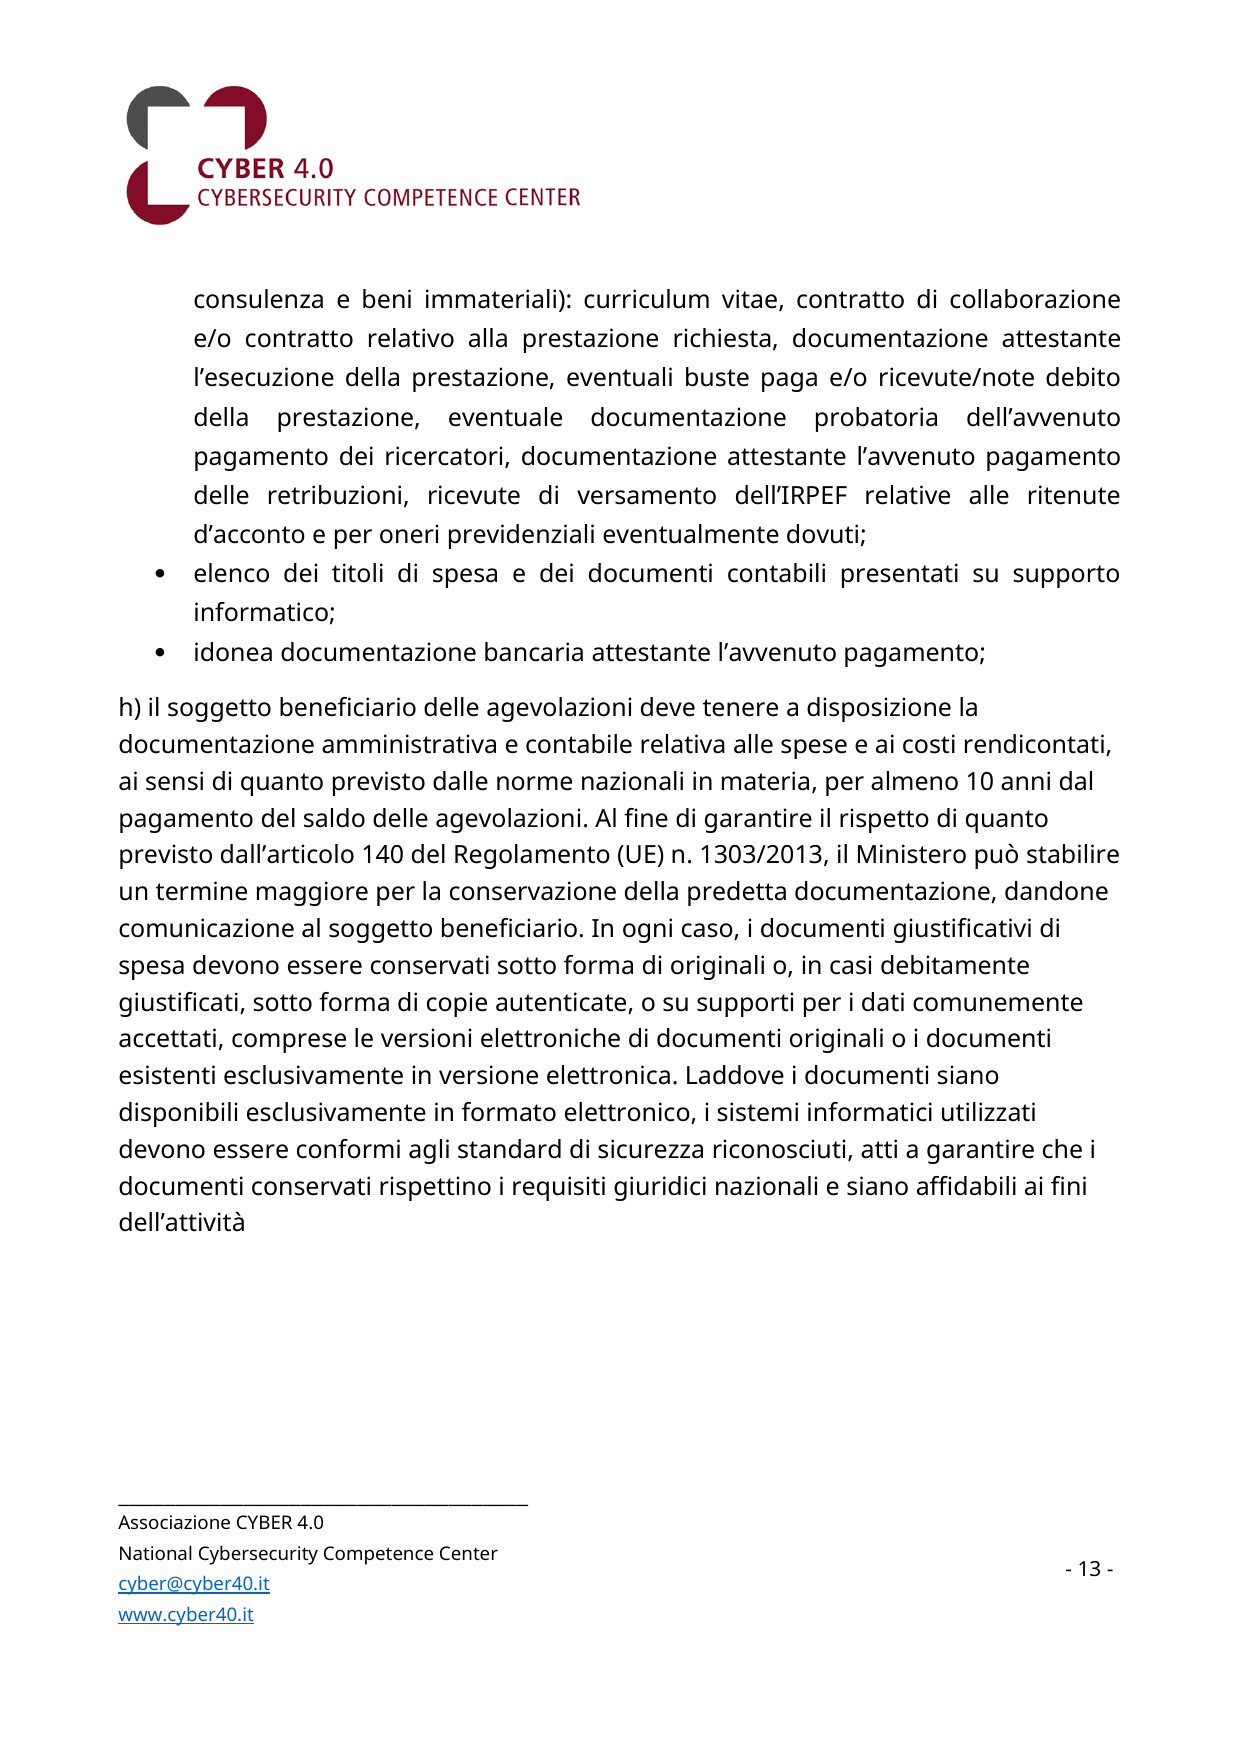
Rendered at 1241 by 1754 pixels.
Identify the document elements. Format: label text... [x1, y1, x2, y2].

list idonea documentazione bancaria attestante l’avvenuto pagamento; [156, 634, 1122, 668]
text h) il soggetto beneficiario delle agevolazioni deve tenere a disposizione la documentazione amministrativa e contabile relativa alle spese e ai costi rendicontati, ai sensi di quanto previsto dalle norme nazionali in materia, per almeno 10 anni dal pagamento del saldo delle agevolazioni. Al fine di garantire il rispetto di quanto previsto dall’articolo 140 del Regolamento (UE) n. 1303/2013, il Ministero può stabilire un termine maggiore per la conservazione della predetta documentazione, dandone comunicazione al soggetto beneficiario. In ogni caso, i documenti giustificativi di spesa devono essere conservati sotto forma di originali o, in casi debitamente giustificati, sotto forma di copie autenticate, o su supporti per i dati comunemente accettati, comprese le versioni elettroniche di documenti originali o i documenti esistenti esclusivamente in versione elettronica. Laddove i documenti siano disponibili esclusivamente in formato elettronico, i sistemi informatici utilizzati devono essere conformi agli standard di sicurezza riconosciuti, atti a garantire che i documenti conservati rispettino i requisiti giuridici nazionali e siano affidabili ai fini dell’attività [118, 690, 1122, 1239]
picture [118, 73, 585, 235]
list elenco dei titoli di spesa e dei documenti contabili presentati su supporto informatico; [156, 556, 1122, 629]
